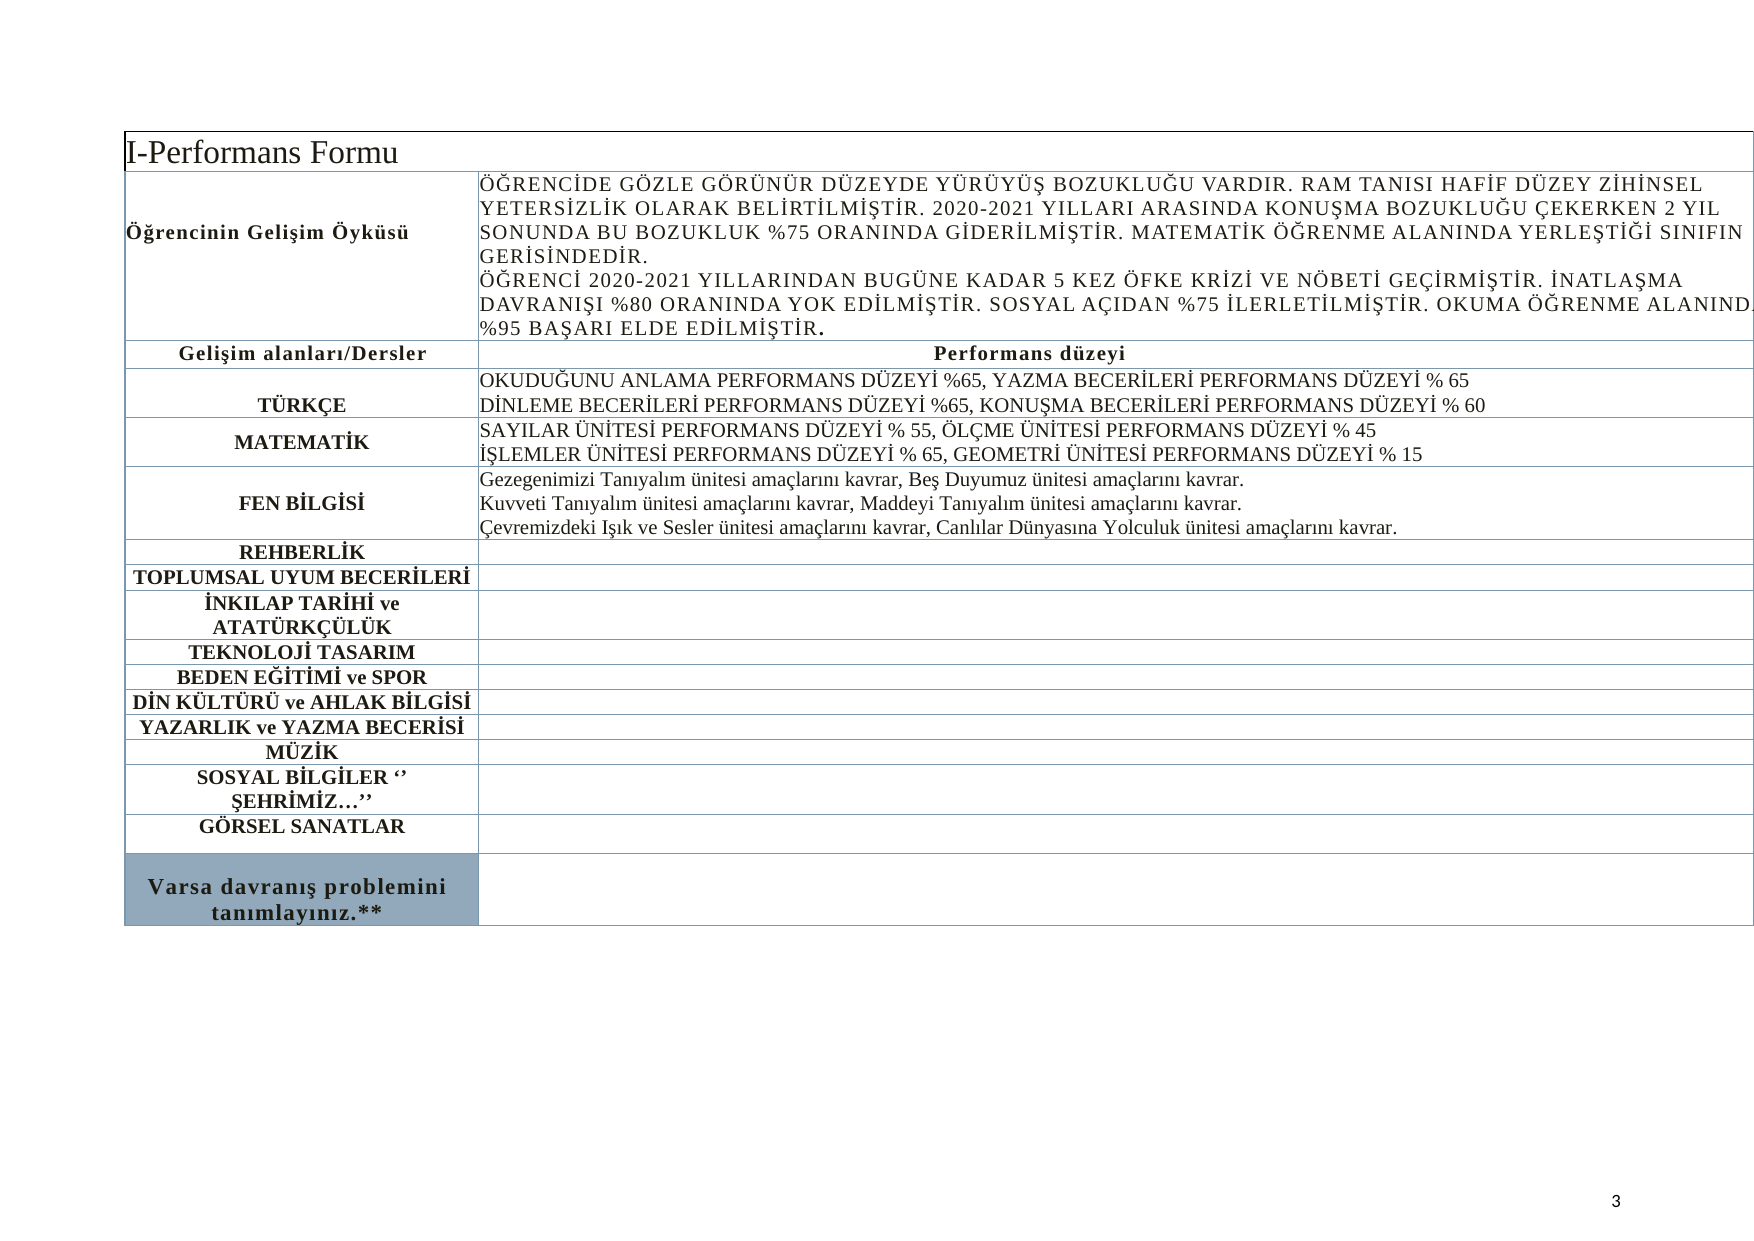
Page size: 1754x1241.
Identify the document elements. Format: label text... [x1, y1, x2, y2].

table_cell YAZARLIK ve YAZMA BECERİSİ [126, 715, 478, 739]
table_cell SOSYAL BİLGİLER ‘’ ŞEHRİMİZ…’’ [126, 765, 478, 813]
table_cell [479, 740, 1753, 764]
table_cell GÖRSEL SANATLAR [126, 815, 478, 853]
table_cell BEDEN EĞİTİMİ ve SPOR [126, 665, 478, 689]
table_cell [479, 715, 1753, 739]
table_cell ÖĞRENCİDE GÖZLE GÖRÜNÜR DÜZEYDE YÜRÜYÜŞ BOZUKLUĞU VARDIR. RAM TANISI HAFİF DÜZEY ZİHİNSEL YETERSİZLİK OLARAK BELİRTİLMİŞTİR. 2020-2021 YILLARI ARASINDA KONUŞMA BOZUKLUĞU ÇEKERKEN 2 YIL SONUNDA BU BOZUKLUK %75 ORANINDA GİDERİLMİŞTİR. MATEMATİK ÖĞRENME ALANINDA YERLEŞTİĞİ SINIFIN GERİSİNDEDİR. ÖĞRENCİ 2020-2021 YILLARINDAN BUGÜNE KADAR 5 KEZ ÖFKE KRİZİ VE NÖBETİ GEÇİRMİŞTİR. İNATLAŞMA DAVRANIŞI %80 ORANINDA YOK EDİLMİŞTİR. SOSYAL AÇIDAN %75 İLERLETİLMİŞTİR. OKUMA ÖĞRENME ALANINDA %95 BAŞARI ELDE EDİLMİŞTİR. [479, 172, 1753, 340]
table_cell [479, 640, 1753, 664]
table_cell Gezegenimizi Tanıyalım ünitesi amaçlarını kavrar, Beş Duyumuz ünitesi amaçlarını kavrar. Kuvveti Tanıyalım ünitesi amaçlarını kavrar, Maddeyi Tanıyalım ünitesi amaçlarını kavrar. Çevremizdeki Işık ve Sesler ünitesi amaçlarını kavrar, Canlılar Dünyasına Yolculuk ünitesi amaçlarını kavrar. [479, 467, 1753, 539]
table_cell DİN KÜLTÜRÜ ve AHLAK BİLGİSİ [126, 690, 478, 714]
table_cell Gelişim alanları/Dersler [126, 341, 478, 367]
table_cell [479, 540, 1753, 564]
table_cell TEKNOLOJİ TASARIM [126, 640, 478, 664]
table_cell MATEMATİK [126, 418, 478, 466]
table_cell [479, 765, 1753, 813]
table_cell OKUDUĞUNU ANLAMA PERFORMANS DÜZEYİ %65, YAZMA BECERİLERİ PERFORMANS DÜZEYİ % 65 DİNLEME BECERİLERİ PERFORMANS DÜZEYİ %65, KONUŞMA BECERİLERİ PERFORMANS DÜZEYİ % 60 [479, 369, 1753, 417]
table_cell [479, 690, 1753, 714]
table_cell TÜRKÇE [126, 369, 478, 417]
table_cell FEN BİLGİSİ [126, 467, 478, 539]
table_cell SAYILAR ÜNİTESİ PERFORMANS DÜZEYİ % 55, ÖLÇME ÜNİTESİ PERFORMANS DÜZEYİ % 45 İŞLEMLER ÜNİTESİ PERFORMANS DÜZEYİ % 65, GEOMETRİ ÜNİTESİ PERFORMANS DÜZEYİ % 15 [479, 418, 1753, 466]
table_cell [479, 591, 1753, 639]
table_cell Varsa davranış problemini tanımlayınız.** [126, 854, 478, 925]
table_cell Performans düzeyi [479, 341, 1753, 367]
table_cell [479, 854, 1753, 925]
table_cell Öğrencinin Gelişim Öyküsü [126, 172, 478, 340]
table_cell [479, 665, 1753, 689]
table_cell TOPLUMSAL UYUM BECERİLERİ [126, 565, 478, 589]
table_cell REHBERLİK [126, 540, 478, 564]
table_header I-Performans Formu [126, 132, 1753, 171]
table_cell [479, 815, 1753, 853]
table_cell MÜZİK [126, 740, 478, 764]
table_cell İNKILAP TARİHİ ve ATATÜRKÇÜLÜK [126, 591, 478, 639]
table_cell [479, 565, 1753, 589]
